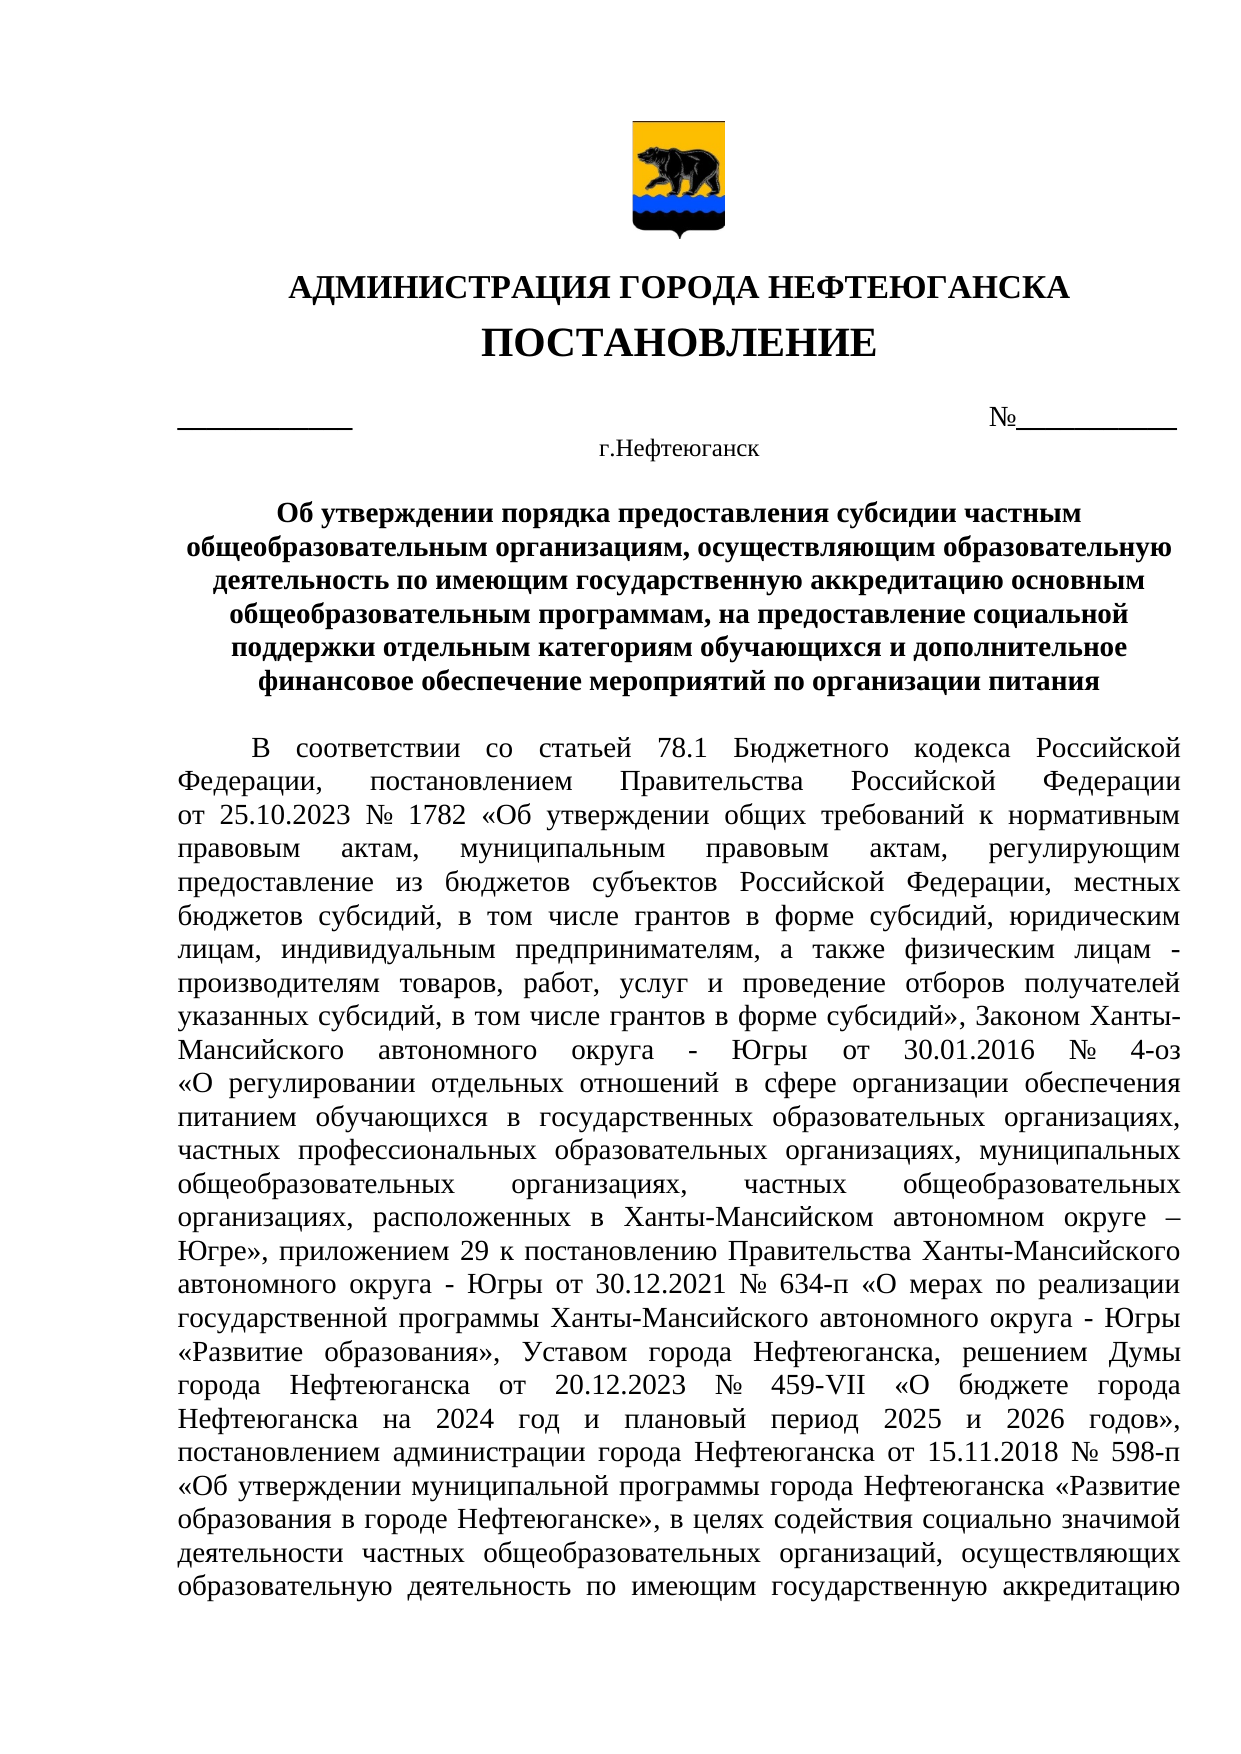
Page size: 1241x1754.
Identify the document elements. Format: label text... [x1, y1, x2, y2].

text АДМИНИСТРАЦИЯ ГОРОДА НЕФТЕЮГАНСКА [177, 267, 1181, 306]
text ПОСТАНОВЛЕНИЕ [177, 318, 1181, 366]
picture [631, 121, 725, 237]
title Об утверждении порядка предоставления субсидии частным общеобразовательным организациям, осуществляющим образовательную деятельность по имеющим государственную аккредитацию основным общеобразовательным программам, на предоставление социальной поддержки отдельным категориям обучающихся и дополнительное финансовое обеспечение мероприятий по организации питания [177, 495, 1181, 696]
text г.Нефтеюганск [177, 433, 1181, 462]
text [177, 730, 1181, 1602]
text ____________ №___________ [177, 399, 1181, 433]
